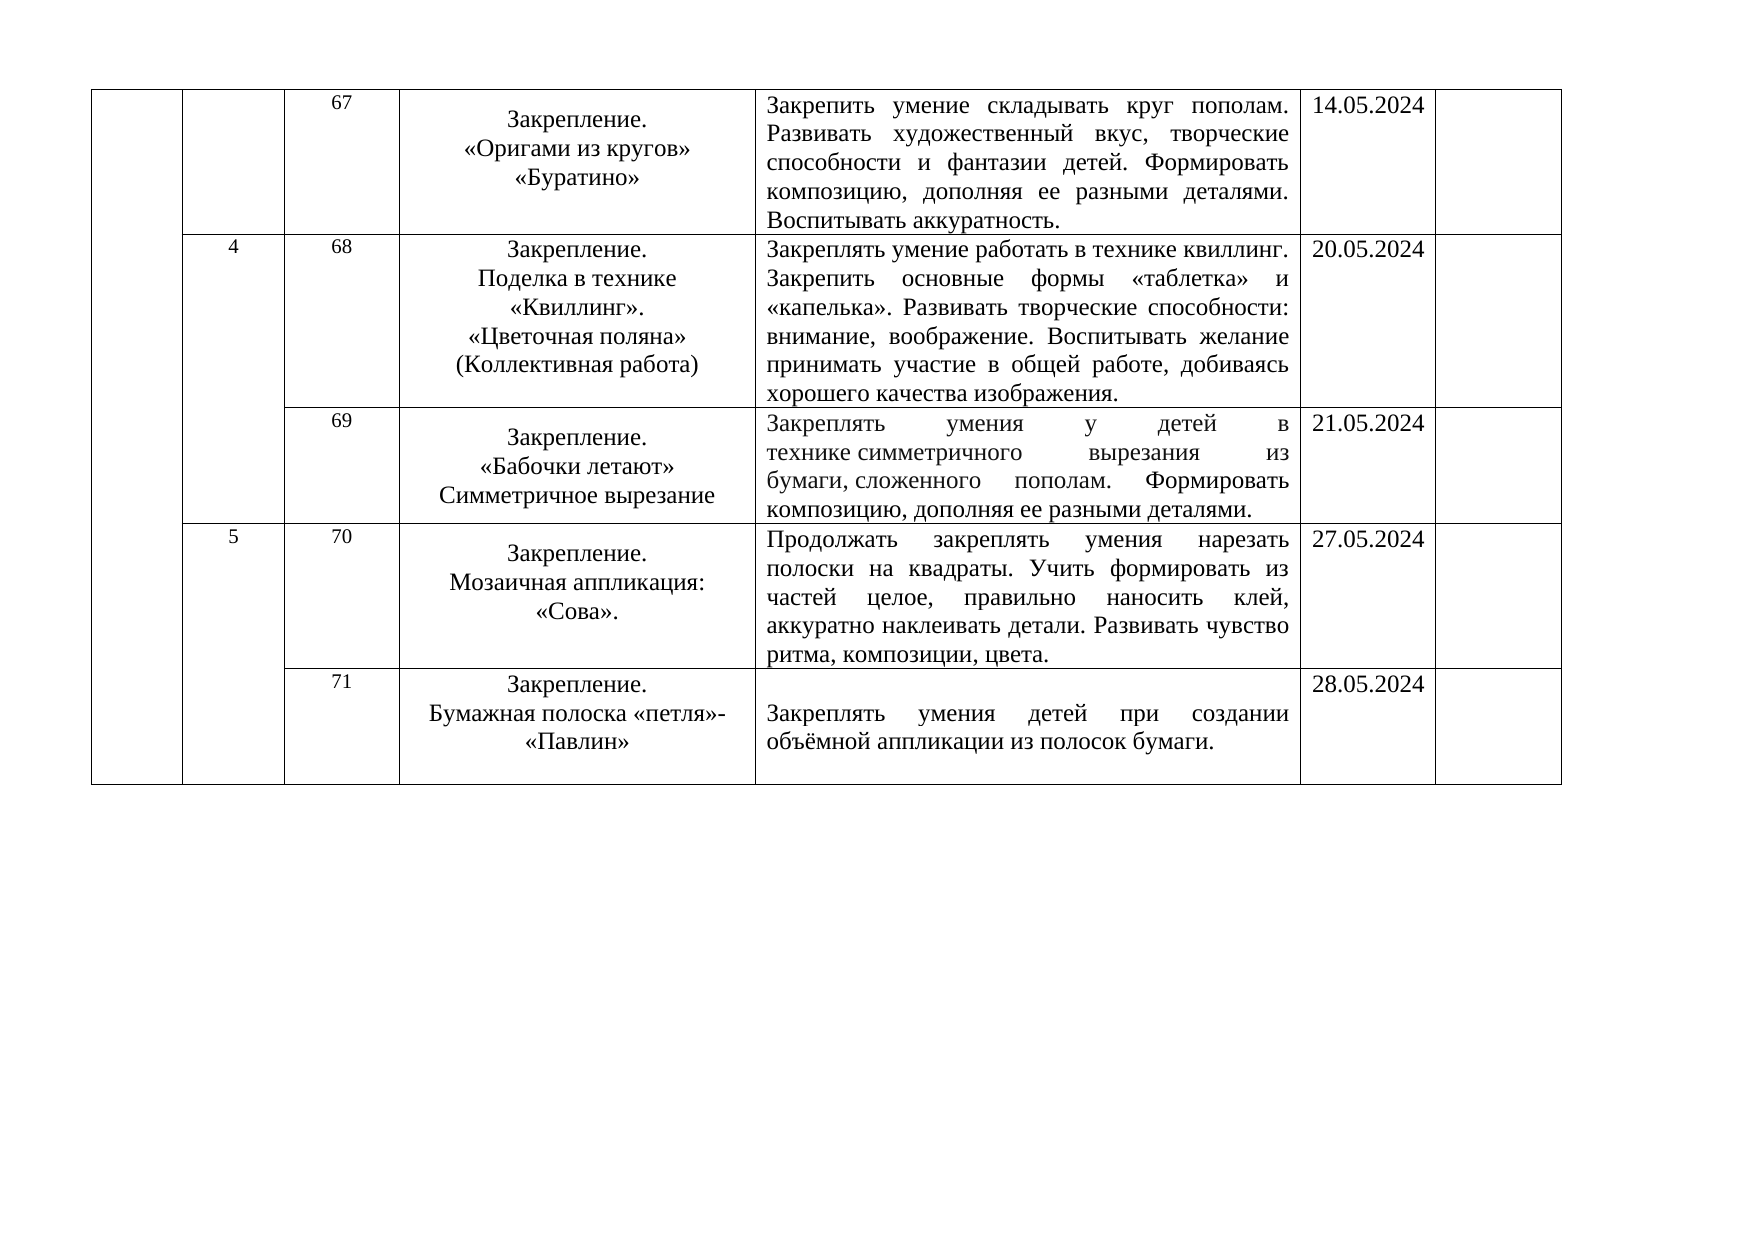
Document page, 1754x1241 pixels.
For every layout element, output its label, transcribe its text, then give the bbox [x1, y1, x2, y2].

table_cell Закреплять умение работать в технике квиллинг. Закрепить основные формы «таблетка» и «капелька». Развивать творческие способности: внимание, воображение. Воспитывать желание принимать участие в общей работе, добиваясь хорошего качества изображения. [756, 235, 1300, 407]
table_cell 21.05.2024 [1301, 408, 1435, 523]
table_cell Закрепление. Бумажная полоска «петля»- «Павлин» [400, 669, 755, 784]
table_cell 4 [183, 235, 284, 523]
table_cell [1436, 524, 1561, 668]
table_cell Закрепление. «Оригами из кругов» «Буратино» [400, 90, 755, 233]
table_cell 68 [285, 235, 399, 407]
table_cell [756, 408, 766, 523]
table_cell 5 [183, 524, 284, 784]
table_cell Закреплять умения детей при создании объёмной аппликации из полосок бумаги. [756, 669, 1300, 784]
table_cell Закрепление. Поделка в технике «Квиллинг». «Цветочная поляна» (Коллективная работа) [400, 235, 755, 407]
table_cell 71 [285, 669, 399, 784]
table_cell [1436, 235, 1561, 407]
table_cell [1436, 408, 1561, 523]
table_cell 27.05.2024 [1301, 524, 1435, 668]
table_cell Закрепление. «Бабочки летают» Симметричное вырезание [400, 408, 755, 523]
table_cell Закрепление. Мозаичная аппликация: «Сова». [400, 524, 755, 668]
table_cell [1436, 669, 1561, 784]
table_cell 70 [285, 524, 399, 668]
table_cell 69 [285, 408, 399, 523]
table_cell [1436, 90, 1561, 233]
table_cell 67 [285, 90, 399, 233]
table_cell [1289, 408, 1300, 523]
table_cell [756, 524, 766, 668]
table_cell 28.05.2024 [1301, 669, 1435, 784]
table_cell 3 [183, 90, 284, 233]
table_cell Закрепить умение складывать круг пополам. Развивать художественный вкус, творческие способности и фантазии детей. Формировать композицию, дополняя ее разными деталями. Воспитывать аккуратность. [756, 90, 1300, 233]
table_cell 14.05.2024 [1301, 90, 1435, 233]
table_cell 20.05.2024 [1301, 235, 1435, 407]
table_cell Продолжать закреплять умения нарезать полоски на квадраты. Учить формировать из частей целое, правильно наносить клей, аккуратно наклеивать детали. Развивать чувство ритма, композиции, цвета. [1049, 524, 1300, 668]
